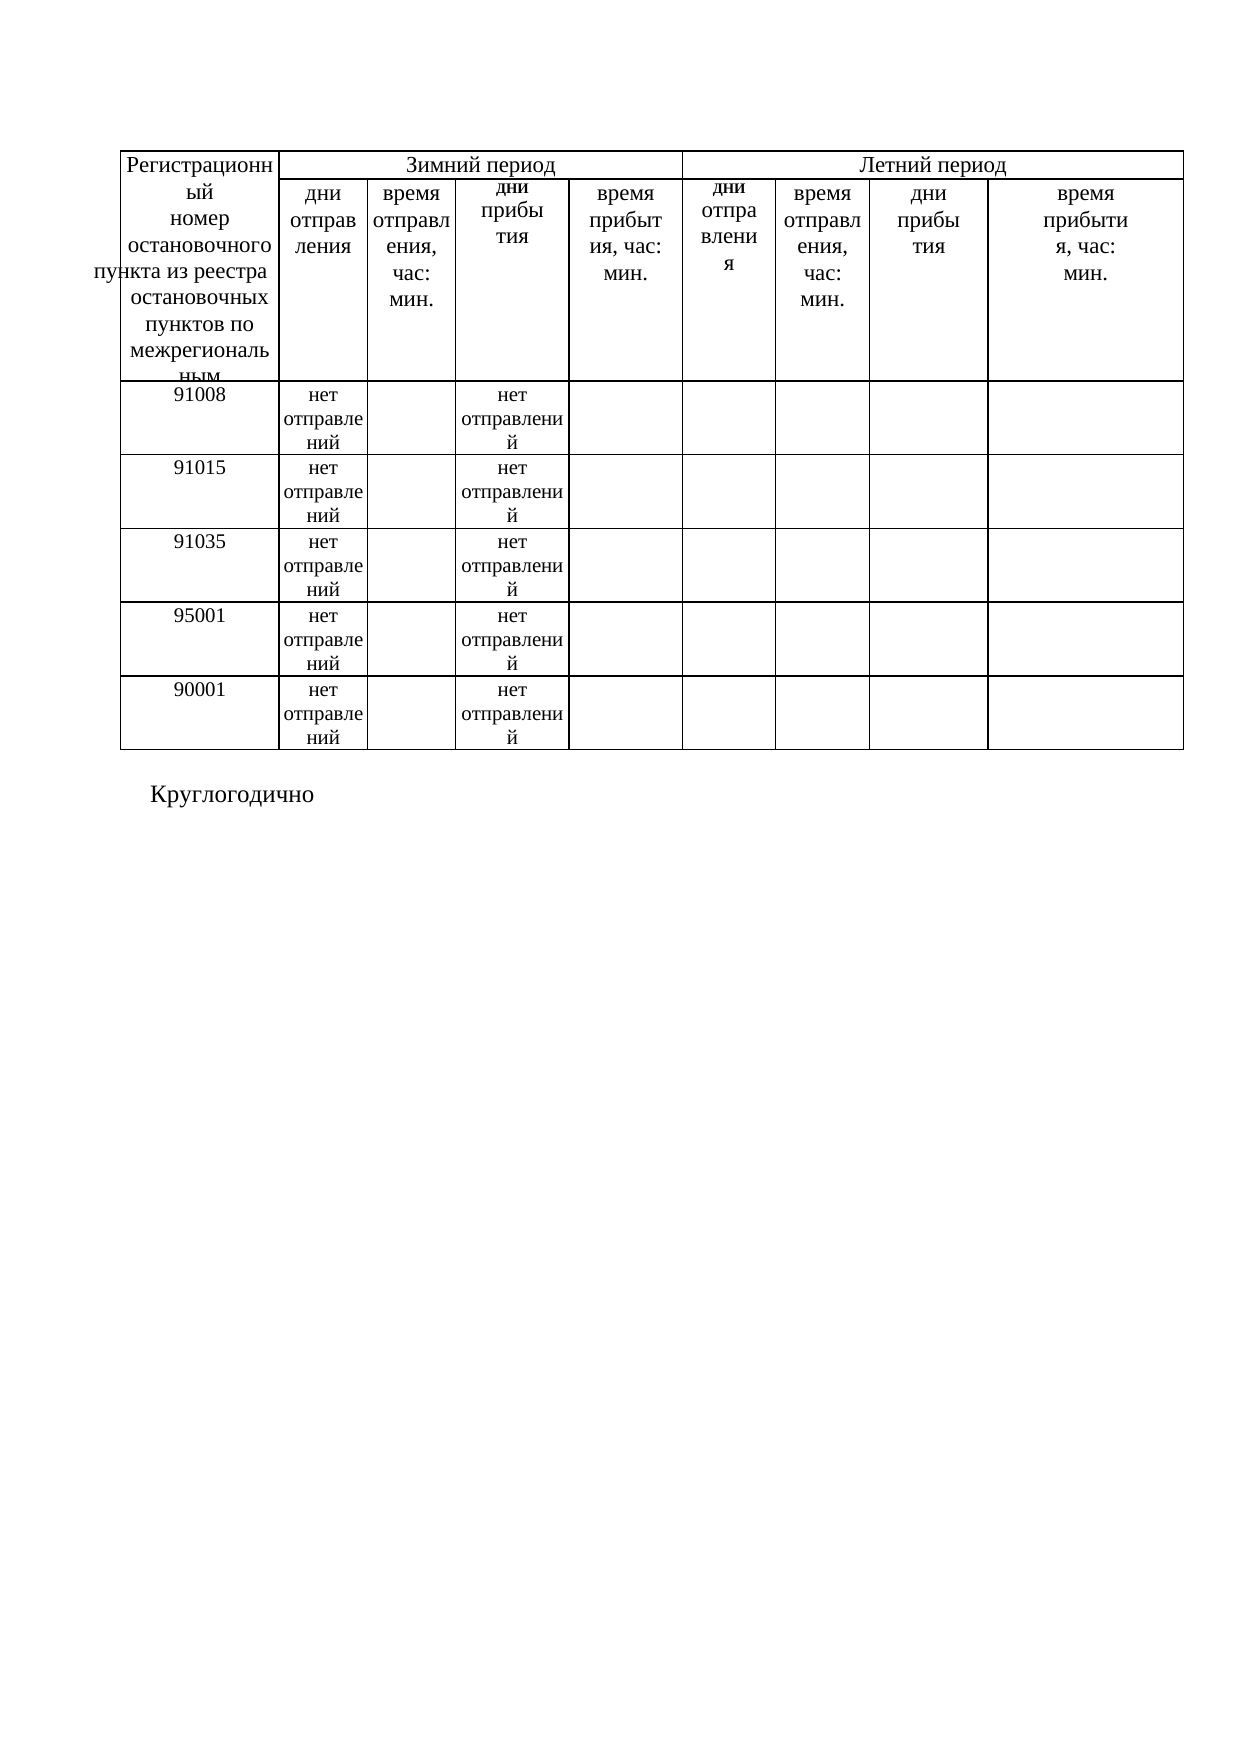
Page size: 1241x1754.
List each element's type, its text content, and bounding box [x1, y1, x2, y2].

table_cell 91008 [121, 382, 278, 454]
table_cell нет отправлений [280, 455, 367, 527]
table_cell нет отправлений [456, 455, 568, 527]
table_cell [368, 603, 455, 675]
table_cell ДНИ прибы тия [456, 180, 568, 380]
table_cell [570, 382, 682, 454]
table_cell нет отправлений [280, 529, 367, 601]
table_cell нет отправлений [456, 529, 568, 601]
table_cell дни прибы тия [870, 180, 987, 380]
table_cell [870, 455, 987, 527]
table_cell [989, 677, 1183, 749]
table_cell 91035 [121, 529, 278, 601]
table_header Летний период [683, 152, 1183, 178]
table_cell нет отправлений [456, 603, 568, 675]
table_cell [570, 529, 682, 601]
table_cell [368, 677, 455, 749]
table_cell [776, 529, 869, 601]
table_cell время отправл ения, час: мин. [368, 180, 455, 380]
table_cell [368, 455, 455, 527]
table_cell [776, 677, 869, 749]
table_cell время отправл ения, час: мин. [776, 180, 869, 380]
table_cell нет отправлений [280, 677, 367, 749]
table_cell 91015 [121, 455, 278, 527]
table_cell [870, 382, 987, 454]
table_cell [683, 455, 775, 527]
table_cell дни отправ ления [280, 180, 367, 380]
table_cell [870, 529, 987, 601]
table_cell [989, 529, 1183, 601]
table_cell время прибыт ия, час: мин. [570, 180, 682, 380]
table_cell время прибыти я, час: мин. [989, 180, 1183, 380]
table_cell [989, 455, 1183, 527]
table_cell ДНИ отпра влени я [683, 180, 775, 380]
table_cell [683, 677, 775, 749]
table_cell 90001 [121, 677, 278, 749]
table_cell [683, 529, 775, 601]
table_cell нет отправлений [280, 382, 367, 454]
table_cell [870, 603, 987, 675]
table_cell [989, 382, 1183, 454]
table_cell [683, 382, 775, 454]
table_cell [368, 529, 455, 601]
table_cell [570, 677, 682, 749]
table_cell [368, 382, 455, 454]
table_cell [570, 603, 682, 675]
table_cell [776, 382, 869, 454]
table_cell 95001 [121, 603, 278, 675]
table_cell [776, 455, 869, 527]
table_cell [870, 677, 987, 749]
table_cell [683, 603, 775, 675]
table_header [121, 152, 278, 380]
text Круглогодично [150, 779, 1090, 808]
table_cell [776, 603, 869, 675]
table_cell [989, 603, 1183, 675]
table_cell [570, 455, 682, 527]
table_cell нет отправлений [456, 382, 568, 454]
table_cell нет отправлений [280, 603, 367, 675]
table_cell нет отправлений [456, 677, 568, 749]
table_header Зимний период [280, 152, 682, 178]
